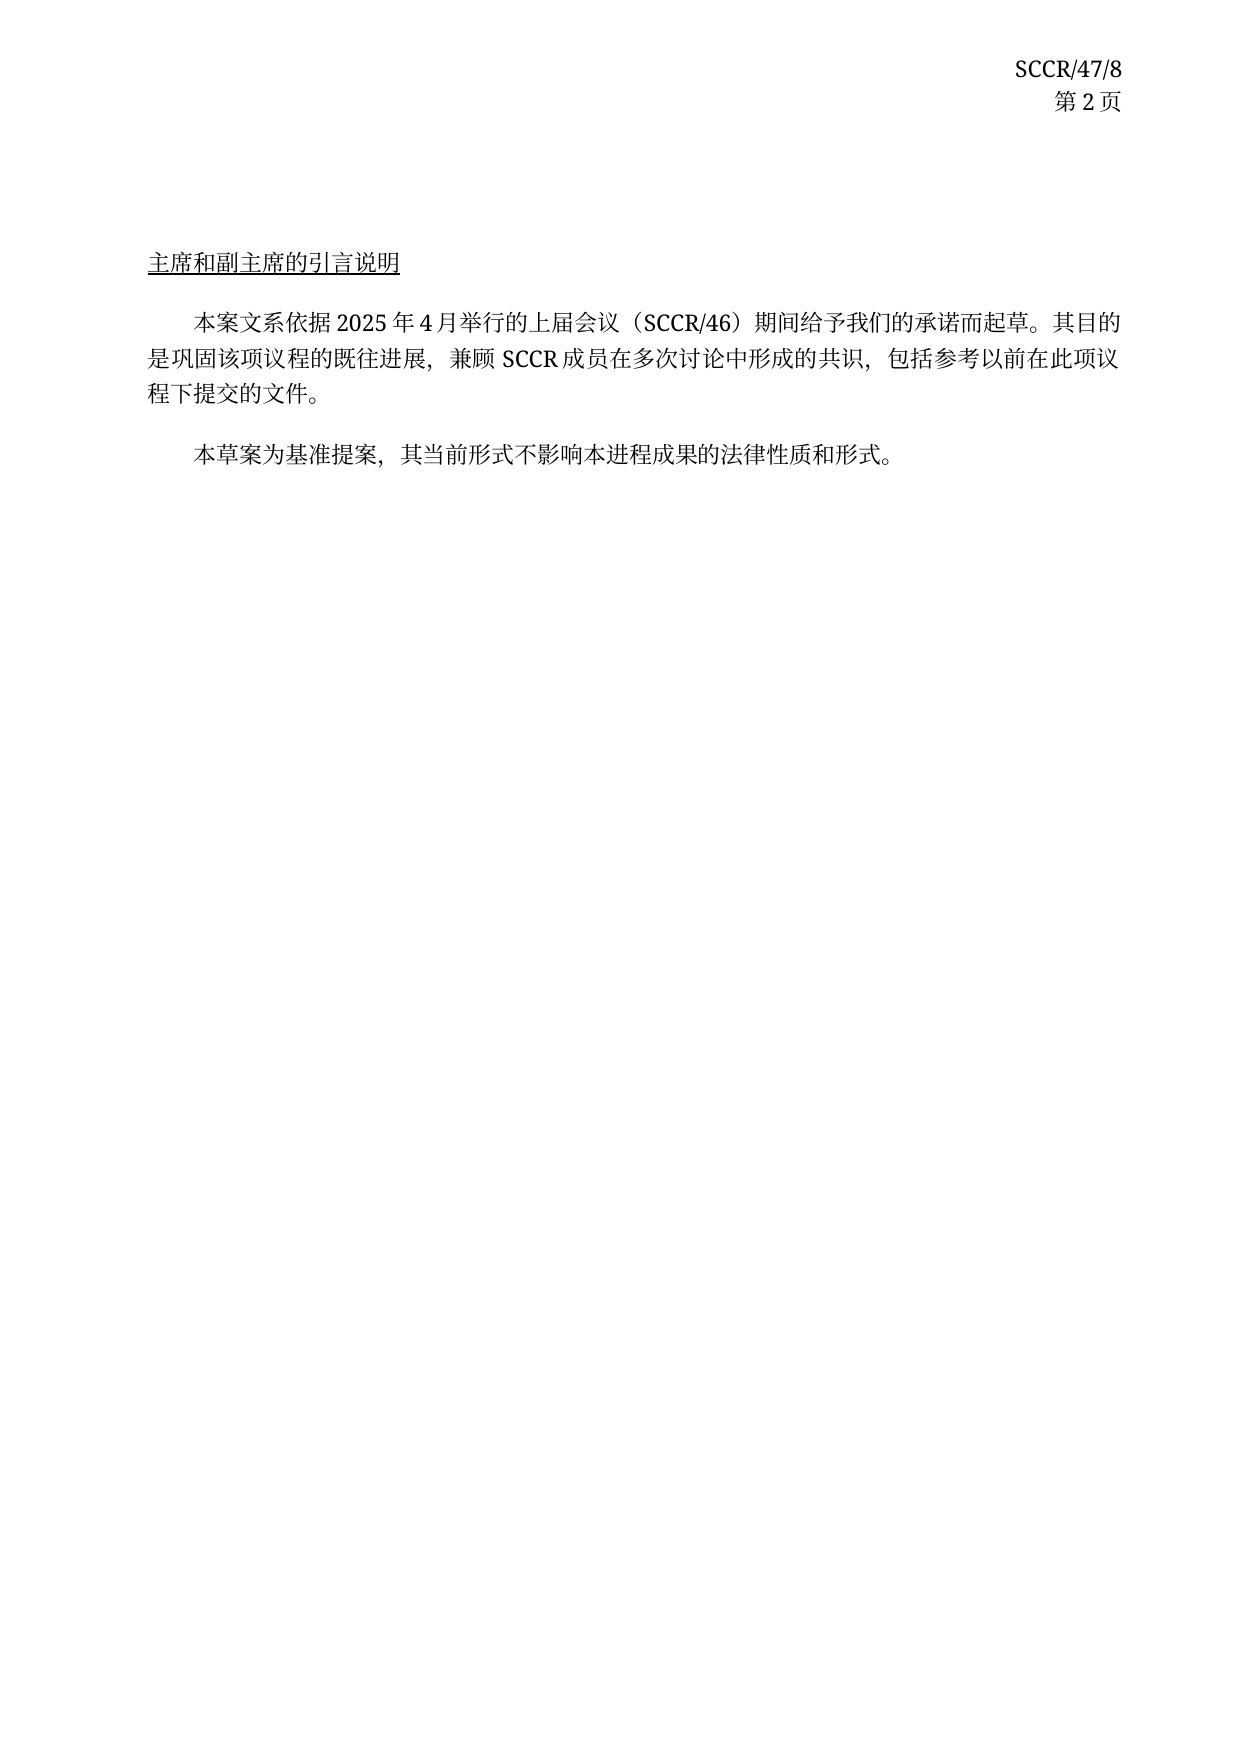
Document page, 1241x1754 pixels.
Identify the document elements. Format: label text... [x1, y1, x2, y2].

text 本案文系依据2025年4月举行的上届会议（SCCR/46）期间给予我们的承诺而起草。其目的是巩固该项议程的既往进展，兼顾SCCR成员在多次讨论中形成的共识，包括参考以前在此项议程下提交的文件。 [148, 303, 1122, 409]
text 主席和副主席的引言说明 [148, 242, 1122, 278]
text 本草案为基准提案，其当前形式不影响本进程成果的法律性质和形式。 [148, 434, 1122, 469]
